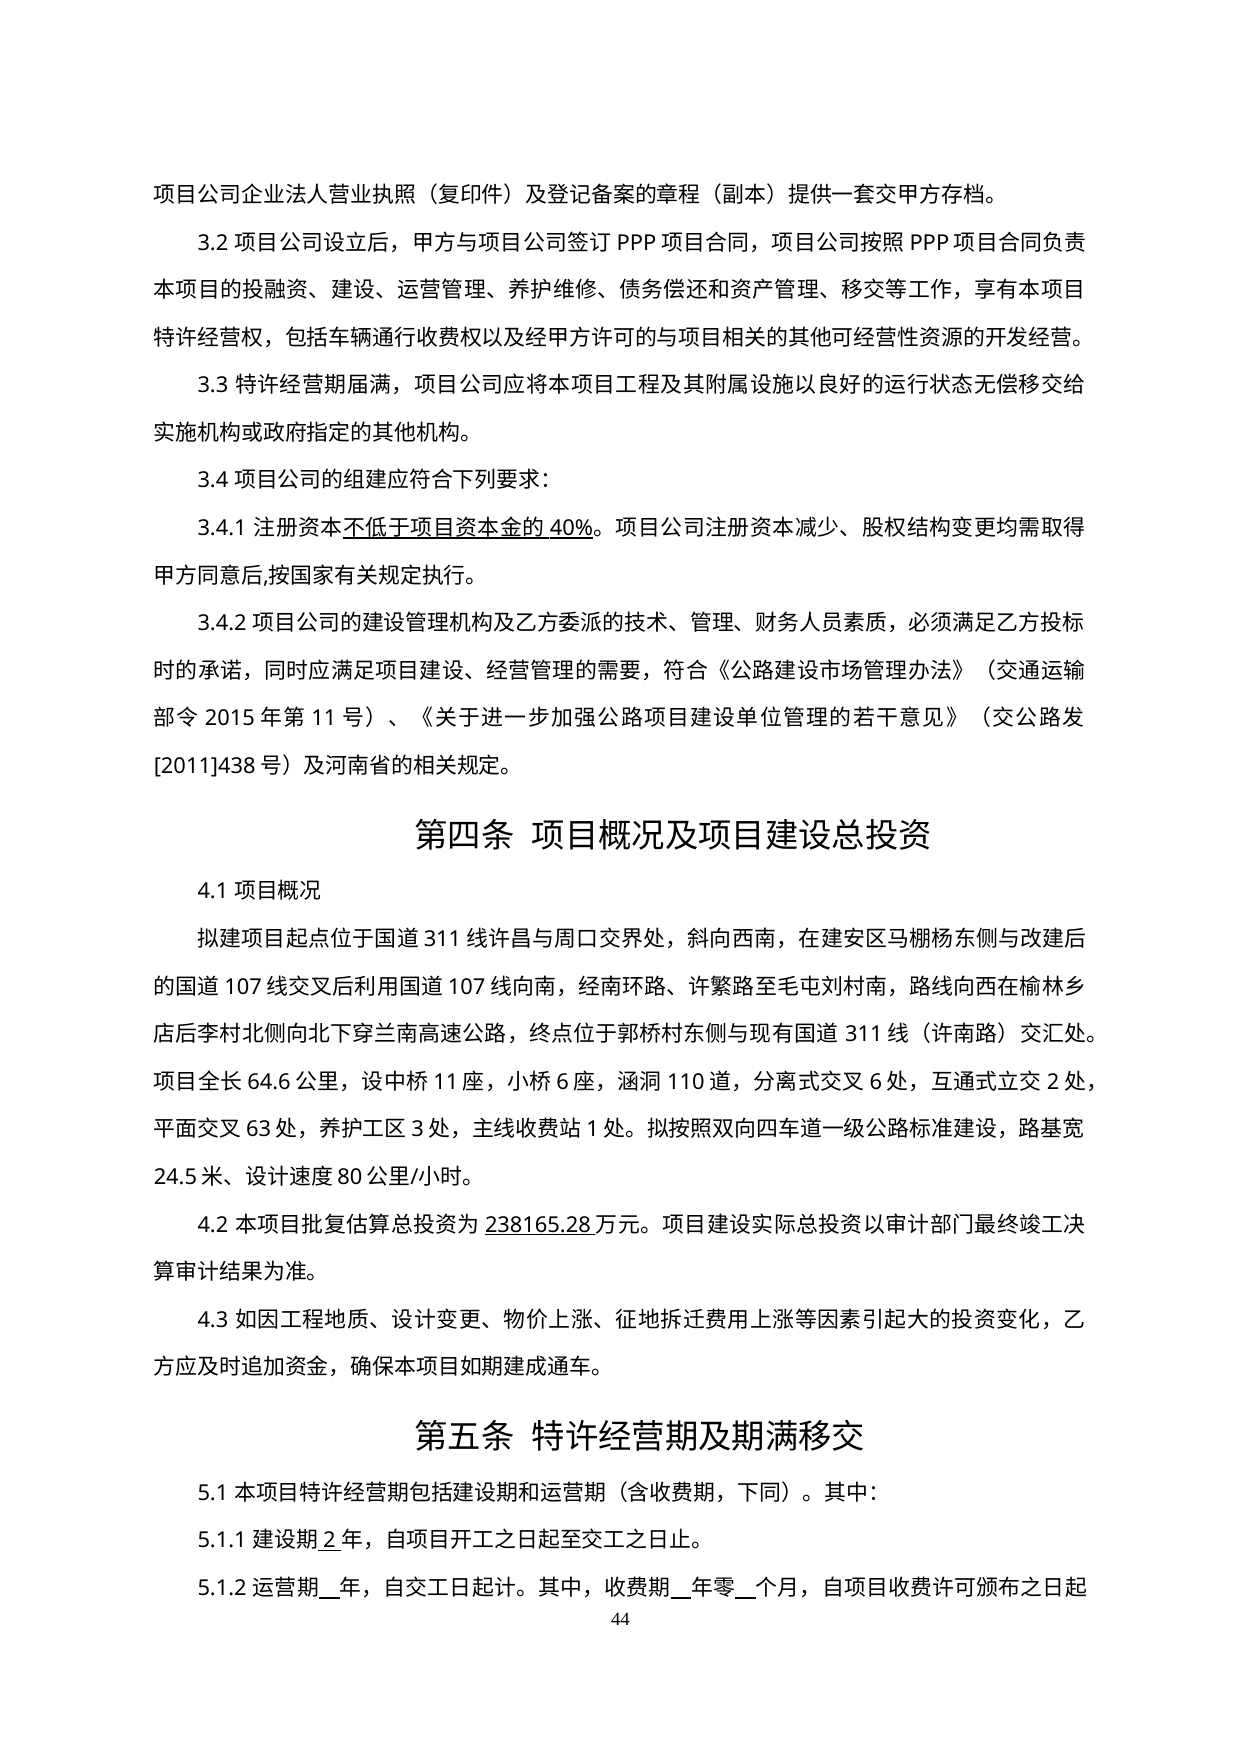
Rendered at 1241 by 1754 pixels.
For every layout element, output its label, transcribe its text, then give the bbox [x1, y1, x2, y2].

text 5.1 本项目特许经营期包括建设期和运营期（含收费期，下同）。其中： [153, 1475, 1087, 1507]
text 3.4 项目公司的组建应符合下列要求： [153, 462, 1087, 494]
subtitle 第四条 项目概况及项目建设总投资 [414, 812, 1087, 857]
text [153, 1570, 1087, 1602]
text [153, 177, 1087, 209]
text 4.1 项目概况 [153, 873, 1087, 905]
text 3.4.2 项目公司的建设管理机构及乙方委派的技术、管理、财务人员素质，必须满足乙方投标时的承诺，同时应满足项目建设、经营管理的需要，符合《公路建设市场管理办法》（交通运输部令2015年第11号）、《关于进一步加强公路项目建设单位管理的若干意见》（交公路发[2011]438号）及河南省的相关规定。 [153, 605, 1087, 780]
text 3.4.1 注册资本不低于项目资本金的40%。项目公司注册资本减少、股权结构变更均需取得甲方同意后,按国家有关规定执行。 [153, 510, 1087, 589]
text 4.3 如因工程地质、设计变更、物价上涨、征地拆迁费用上涨等因素引起大的投资变化，乙方应及时追加资金，确保本项目如期建成通车。 [153, 1302, 1087, 1381]
text 4.2 本项目批复估算总投资为238165.28万元。项目建设实际总投资以审计部门最终竣工决算审计结果为准。 [153, 1207, 1087, 1286]
text 3.3 特许经营期届满，项目公司应将本项目工程及其附属设施以良好的运行状态无偿移交给实施机构或政府指定的其他机构。 [153, 367, 1087, 447]
text 拟建项目起点位于国道311线许昌与周口交界处，斜向西南，在建安区马棚杨东侧与改建后的国道107线交叉后利用国道107线向南，经南环路、许繁路至毛屯刘村南，路线向西在榆林乡店后李村北侧向北下穿兰南高速公路，终点位于郭桥村东侧与现有国道311线（许南路）交汇处。项目全长64.6公里，设中桥11座，小桥6座，涵洞110道，分离式交叉6处，互通式立交2处，平面交叉63处，养护工区3处，主线收费站1处。拟按照双向四车道一级公路标准建设，路基宽24.5米、设计速度80公里/小时。 [153, 921, 1087, 1191]
text 5.1.1 建设期 2 年，自项目开工之日起至交工之日止。 [153, 1522, 1087, 1554]
subtitle 第五条 特许经营期及期满移交 [414, 1413, 1087, 1458]
text 3.2 项目公司设立后，甲方与项目公司签订PPP项目合同，项目公司按照PPP项目合同负责本项目的投融资、建设、运营管理、养护维修、债务偿还和资产管理、移交等工作，享有本项目特许经营权，包括车辆通行收费权以及经甲方许可的与项目相关的其他可经营性资源的开发经营。 [153, 225, 1087, 351]
